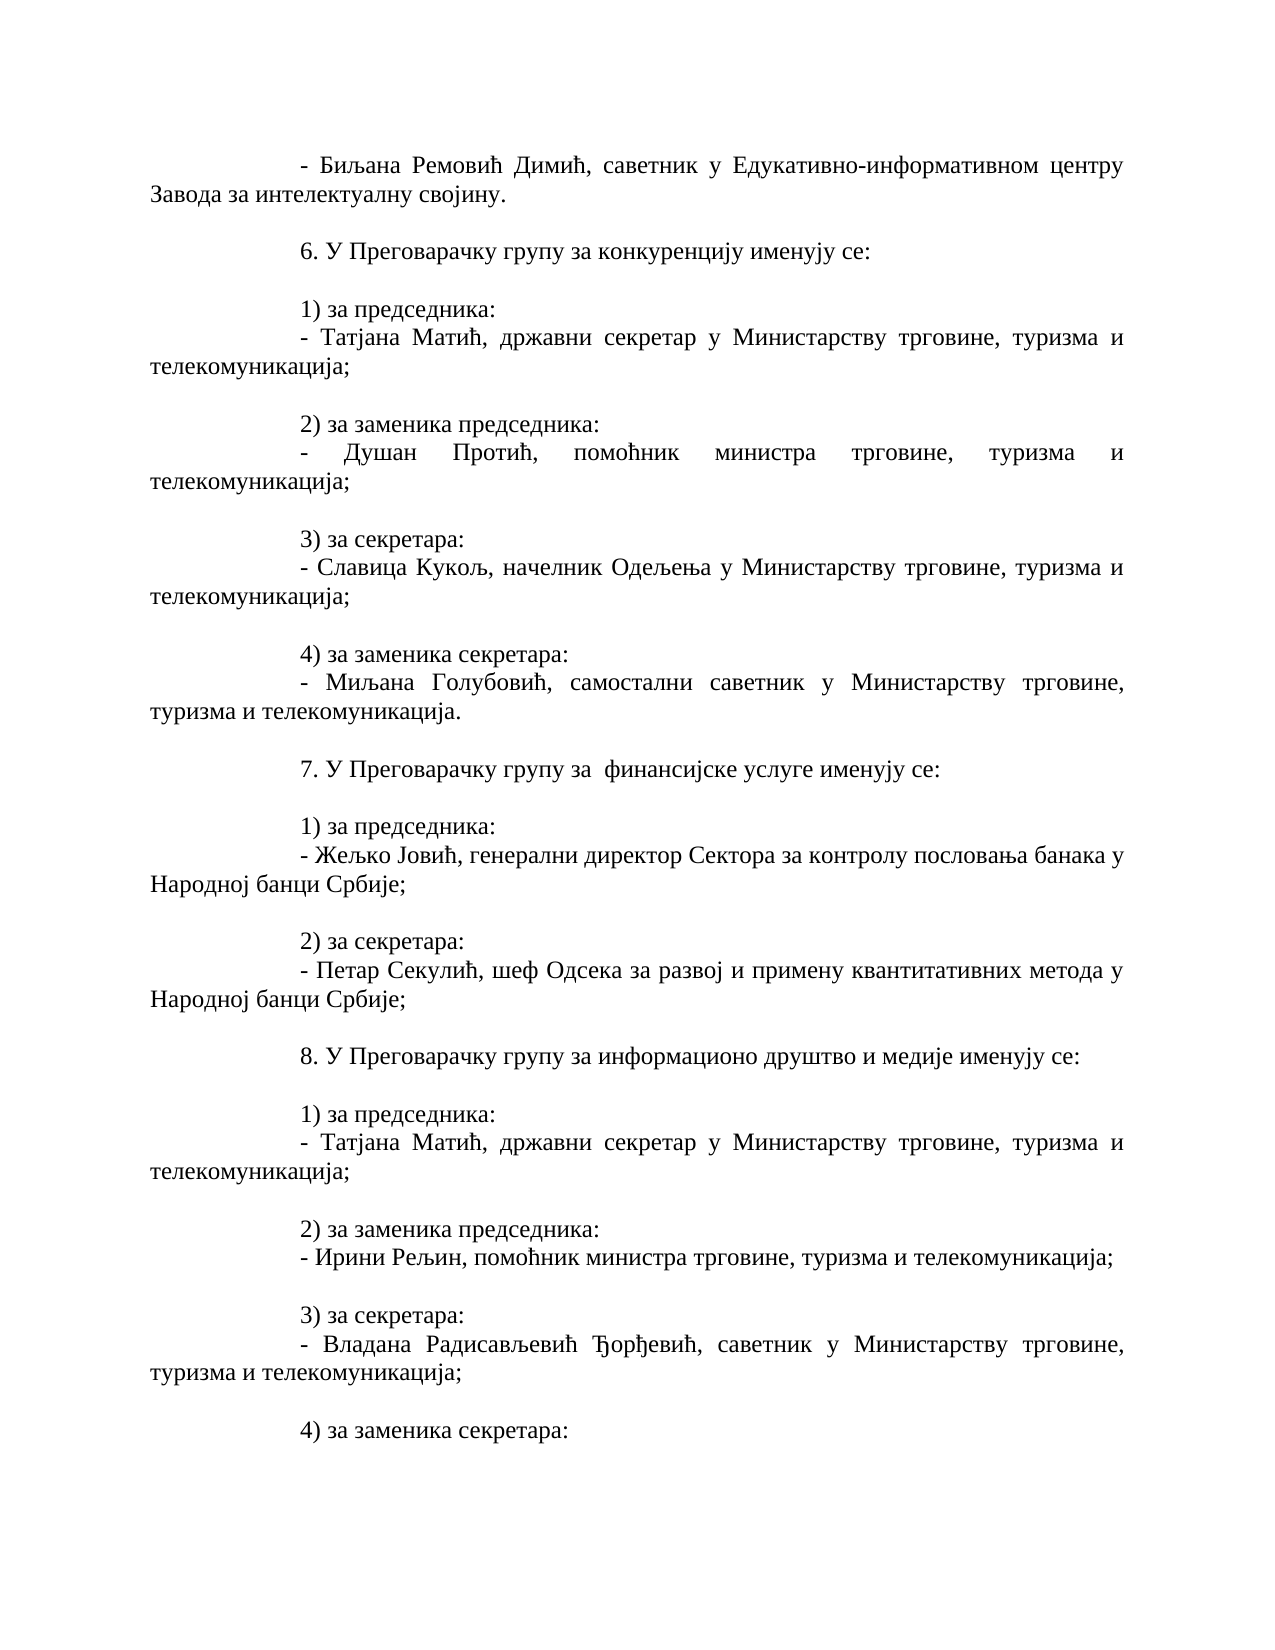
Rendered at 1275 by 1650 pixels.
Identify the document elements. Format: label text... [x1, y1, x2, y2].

list 3) за секретарa: [150, 1300, 1125, 1329]
list 1) за председника: [150, 294, 1125, 322]
list 2) за заменика председника: [150, 1214, 1125, 1242]
list - Душан Протић, помоћник министра трговине, туризма и телекомуникација; [150, 437, 1125, 495]
list - Петар Секулић, шеф Одсека за развој и примену квантитативних метода у Народној банци Србије; [150, 955, 1125, 1012]
list 4) за заменикa секретара: [150, 639, 1125, 667]
list - Ирини Рељин, помоћник министра трговине, туризма и телекомуникација; [150, 1242, 1125, 1271]
list 1) за председника: [150, 811, 1125, 840]
list 2) за заменика председника: [150, 409, 1125, 437]
list 6. У Преговарачку групу за конкуренцију именују се: [150, 236, 1125, 265]
list 2) за секретарa: [150, 926, 1125, 955]
list 7. У Преговарачку групу за финансијске услуге именују се: [150, 754, 1125, 782]
list - Татјана Матић, државни секретар у Министарству трговине, туризма и телекомуникација; [150, 322, 1125, 380]
list - Жељко Јовић, генерални директор Сектора за контролу пословања банака у Народној банци Србије; [150, 840, 1125, 897]
list - Татјана Матић, државни секретар у Министарству трговине, туризма и телекомуникација; [150, 1127, 1125, 1185]
list - Владана Радисављевић Ђорђевић, саветник у Министарству трговине, туризма и телекомуникација; [150, 1329, 1125, 1386]
list 8. У Преговарачку групу за информационо друштво и медије именују се: [150, 1041, 1125, 1070]
list 1) за председника: [150, 1099, 1125, 1127]
list - Миљана Голубовић, самостални саветник у Министарству трговине, туризма и телекомуникација. [150, 667, 1125, 725]
list - Биљана Ремовић Димић, саветник у Едукативно-информативном центру Завода за интелектуалну својину. [150, 150, 1125, 207]
list 4) за заменикa секретара: [150, 1415, 1125, 1444]
list 3) за секретарa: [150, 524, 1125, 552]
list - Славица Кукољ, начелник Одељења у Министарству трговине, туризма и телекомуникација; [150, 552, 1125, 610]
